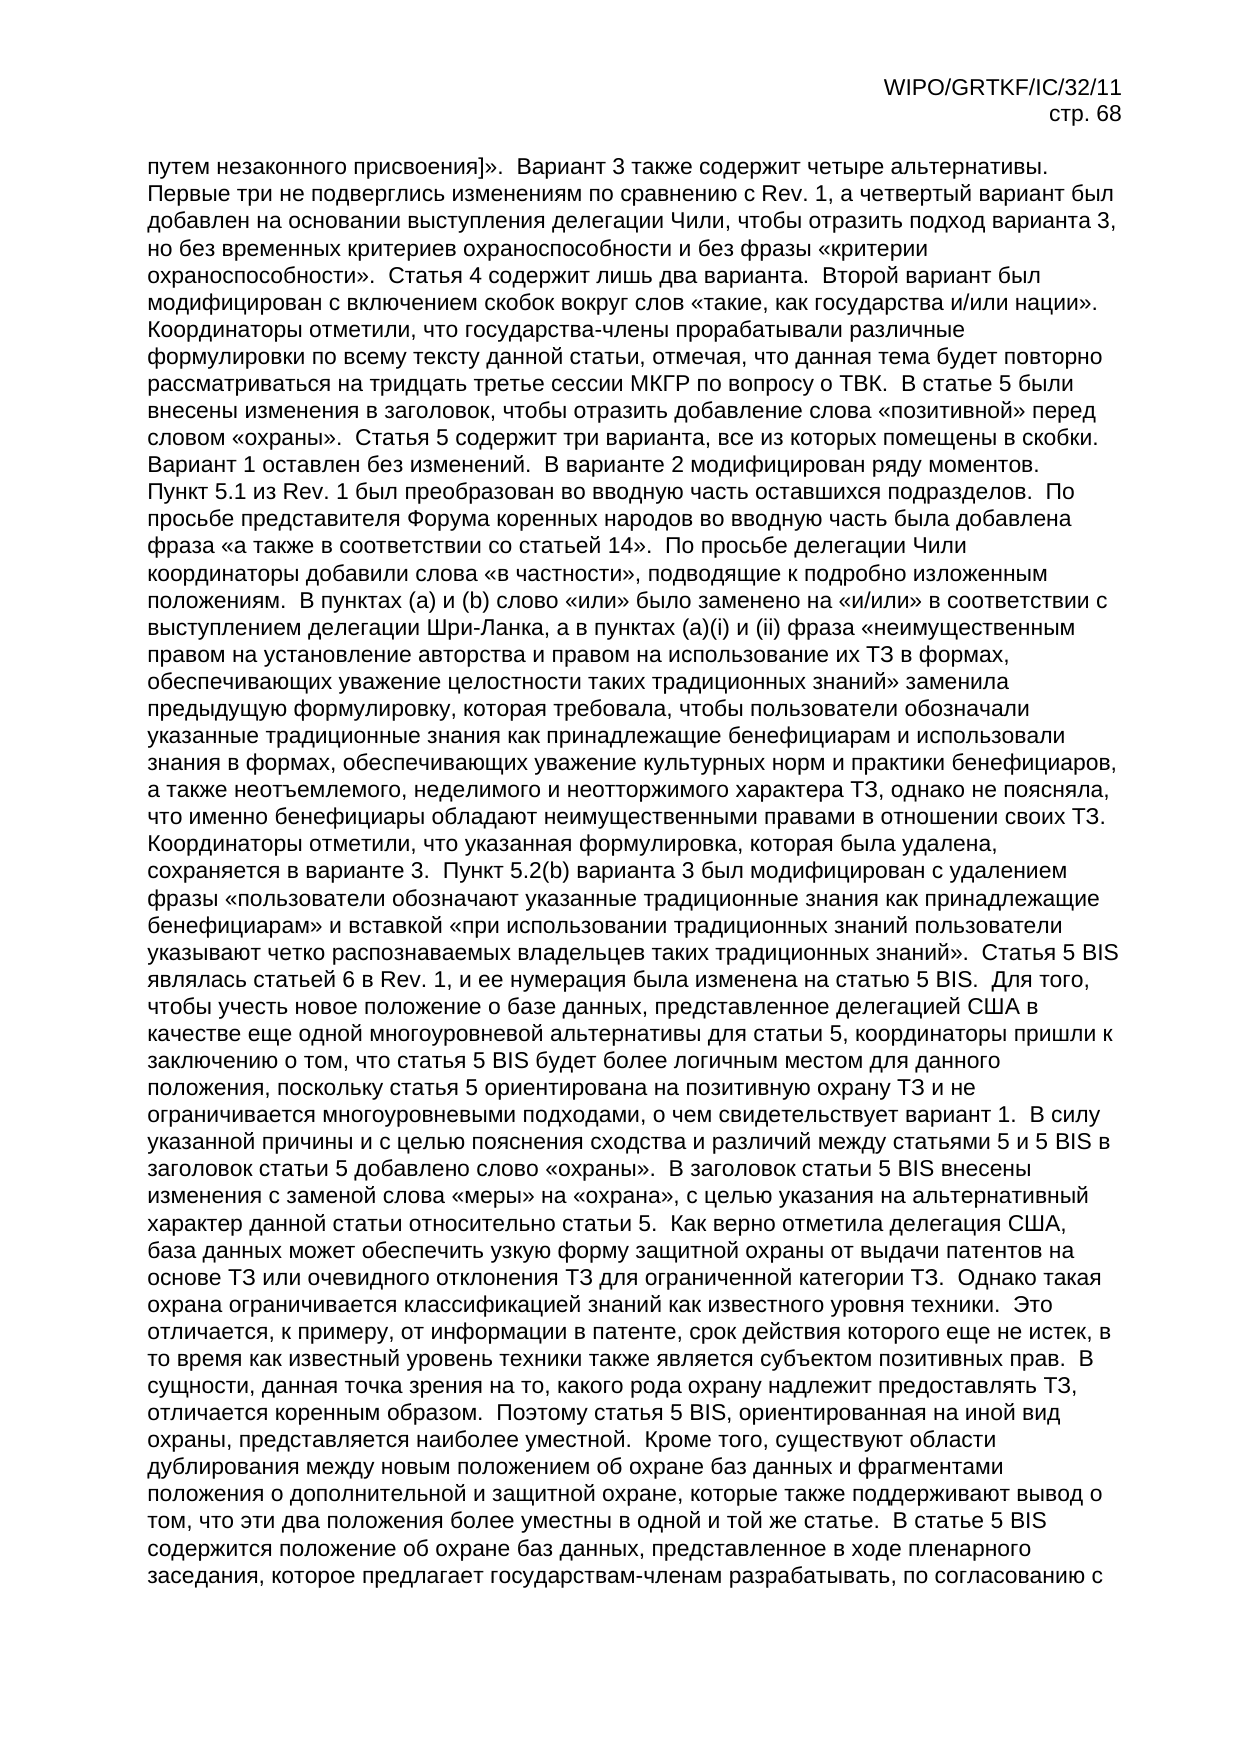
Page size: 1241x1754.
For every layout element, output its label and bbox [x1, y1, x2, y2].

list [147, 153, 1122, 1588]
